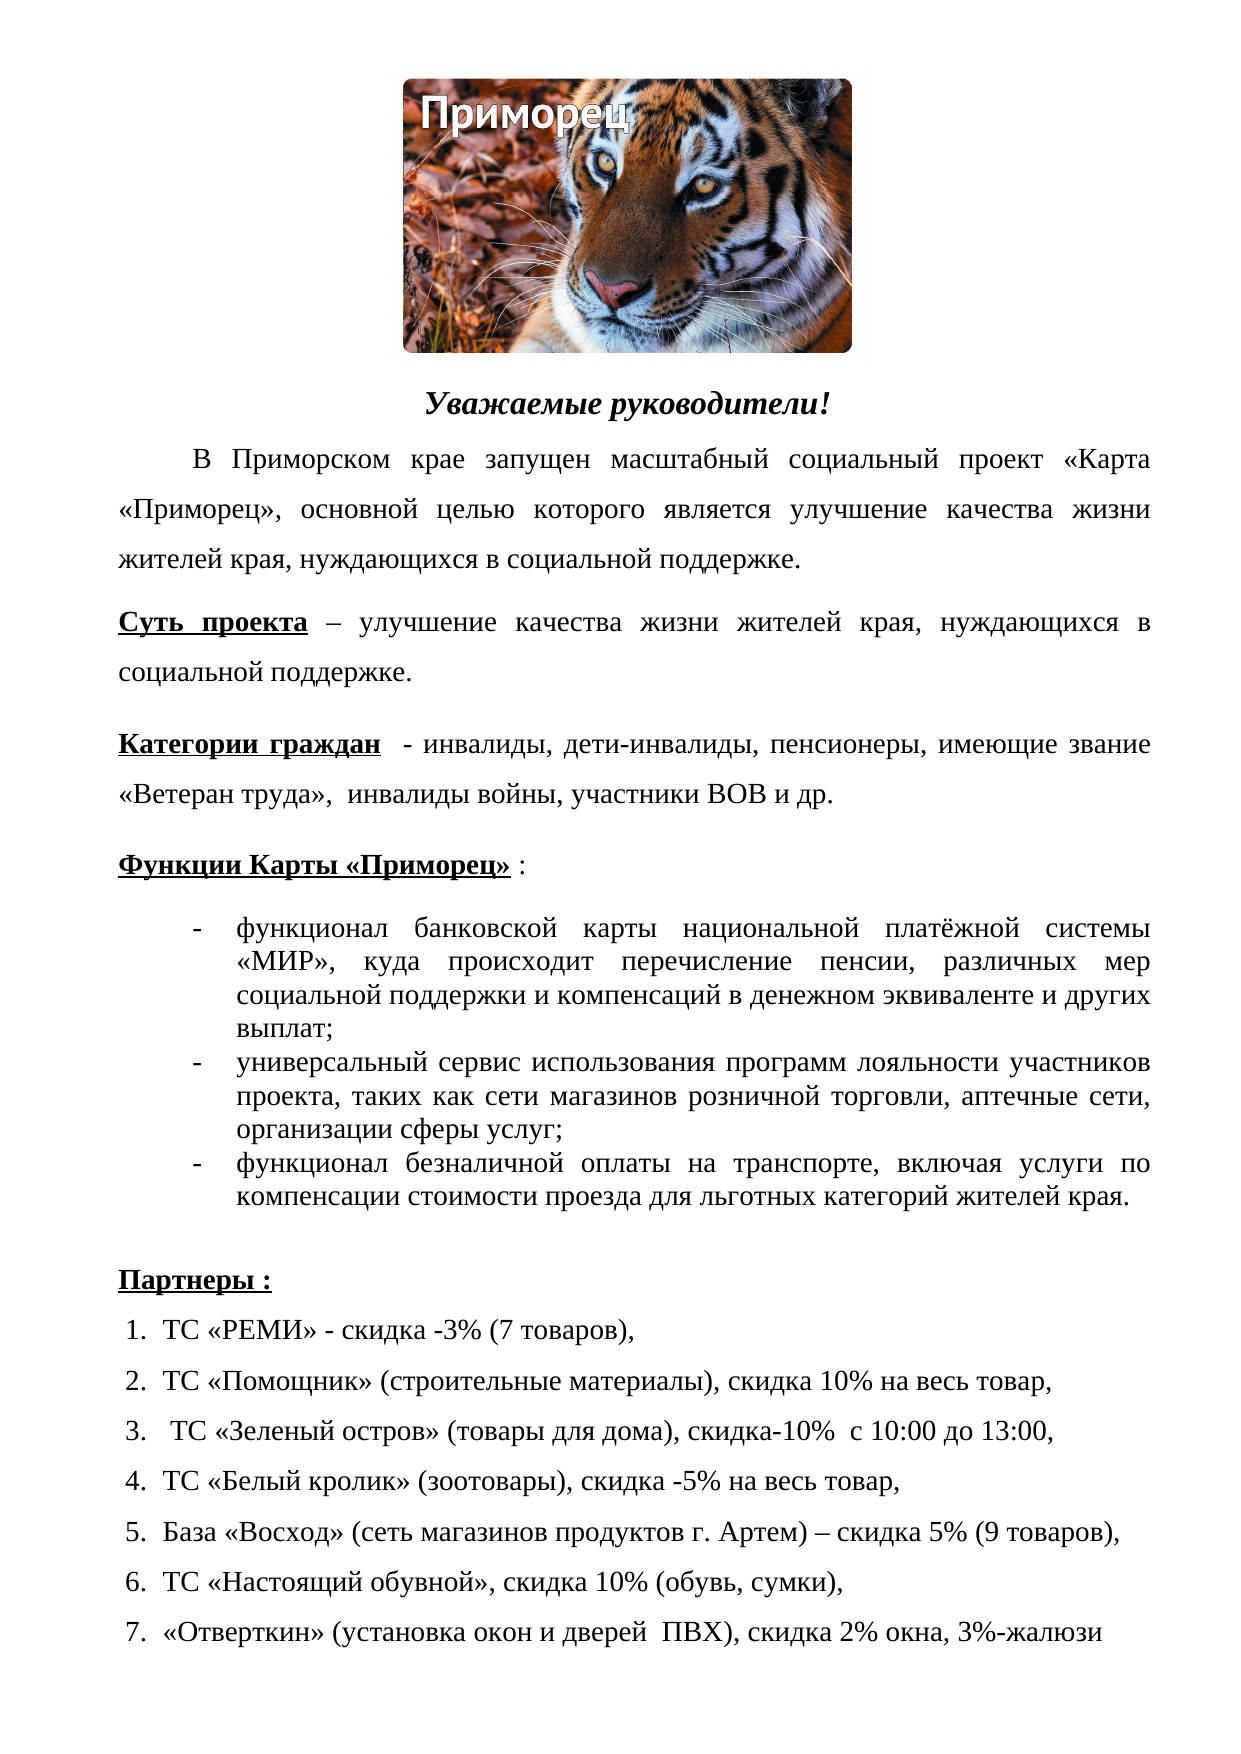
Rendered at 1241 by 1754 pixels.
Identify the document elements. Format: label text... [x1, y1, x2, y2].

text Категории граждан - инвалиды, дети-инвалиды, пенсионеры, имеющие звание «Ветеран труда», инвалиды войны, участники ВОВ и др. [118, 726, 1152, 809]
list База «Восход» (сеть магазинов продуктов г. Артем) – скидка 5% (9 товаров), [125, 1514, 1152, 1547]
list ТС «Зеленый остров» (товары для дома), скидка-10% с 10:00 до 13:00, [125, 1413, 1152, 1447]
list ТС «Белый кролик» (зоотовары), скидка -5% на весь товар, [125, 1463, 1152, 1497]
text Суть проекта – улучшение качества жизни жителей края, нуждающихся в социальной поддержке. [118, 604, 1152, 688]
list ТС «Настоящий обувной», скидка 10% (обувь, сумки), [125, 1564, 1152, 1598]
picture [384, 59, 871, 372]
text Партнеры : [118, 1262, 1152, 1296]
list ТС «РЕМИ» - скидка -3% (7 товаров), [125, 1312, 1152, 1346]
text - функционал безналичной оплаты на транспорте, включая услуги по компенсации стоимости проезда для льготных категорий жителей края. [192, 1145, 1152, 1212]
list «Отверткин» (установка окон и дверей ПВХ), скидка 2% окна, 3%-жалюзи [125, 1614, 1152, 1648]
list ТС «Помощник» (строительные материалы), скидка 10% на весь товар, [125, 1363, 1152, 1396]
text - функционал банковской карты национальной платёжной системы «МИР», куда происходит перечисление пенсии, различных мер социальной поддержки и компенсаций в денежном эквиваленте и других выплат; [192, 910, 1152, 1044]
text Функции Карты «Приморец» : [118, 847, 1152, 881]
text В Приморском крае запущен масштабный социальный проект «Карта «Приморец», основной целью которого является улучшение качества жизни жителей края, нуждающихся в социальной поддержке. [118, 441, 1152, 575]
subtitle Уважаемые руководители! [118, 383, 1137, 422]
text - универсальный сервис использования программ лояльности участников проекта, таких как сети магазинов розничной торговли, аптечные сети, организации сферы услуг; [192, 1044, 1152, 1145]
